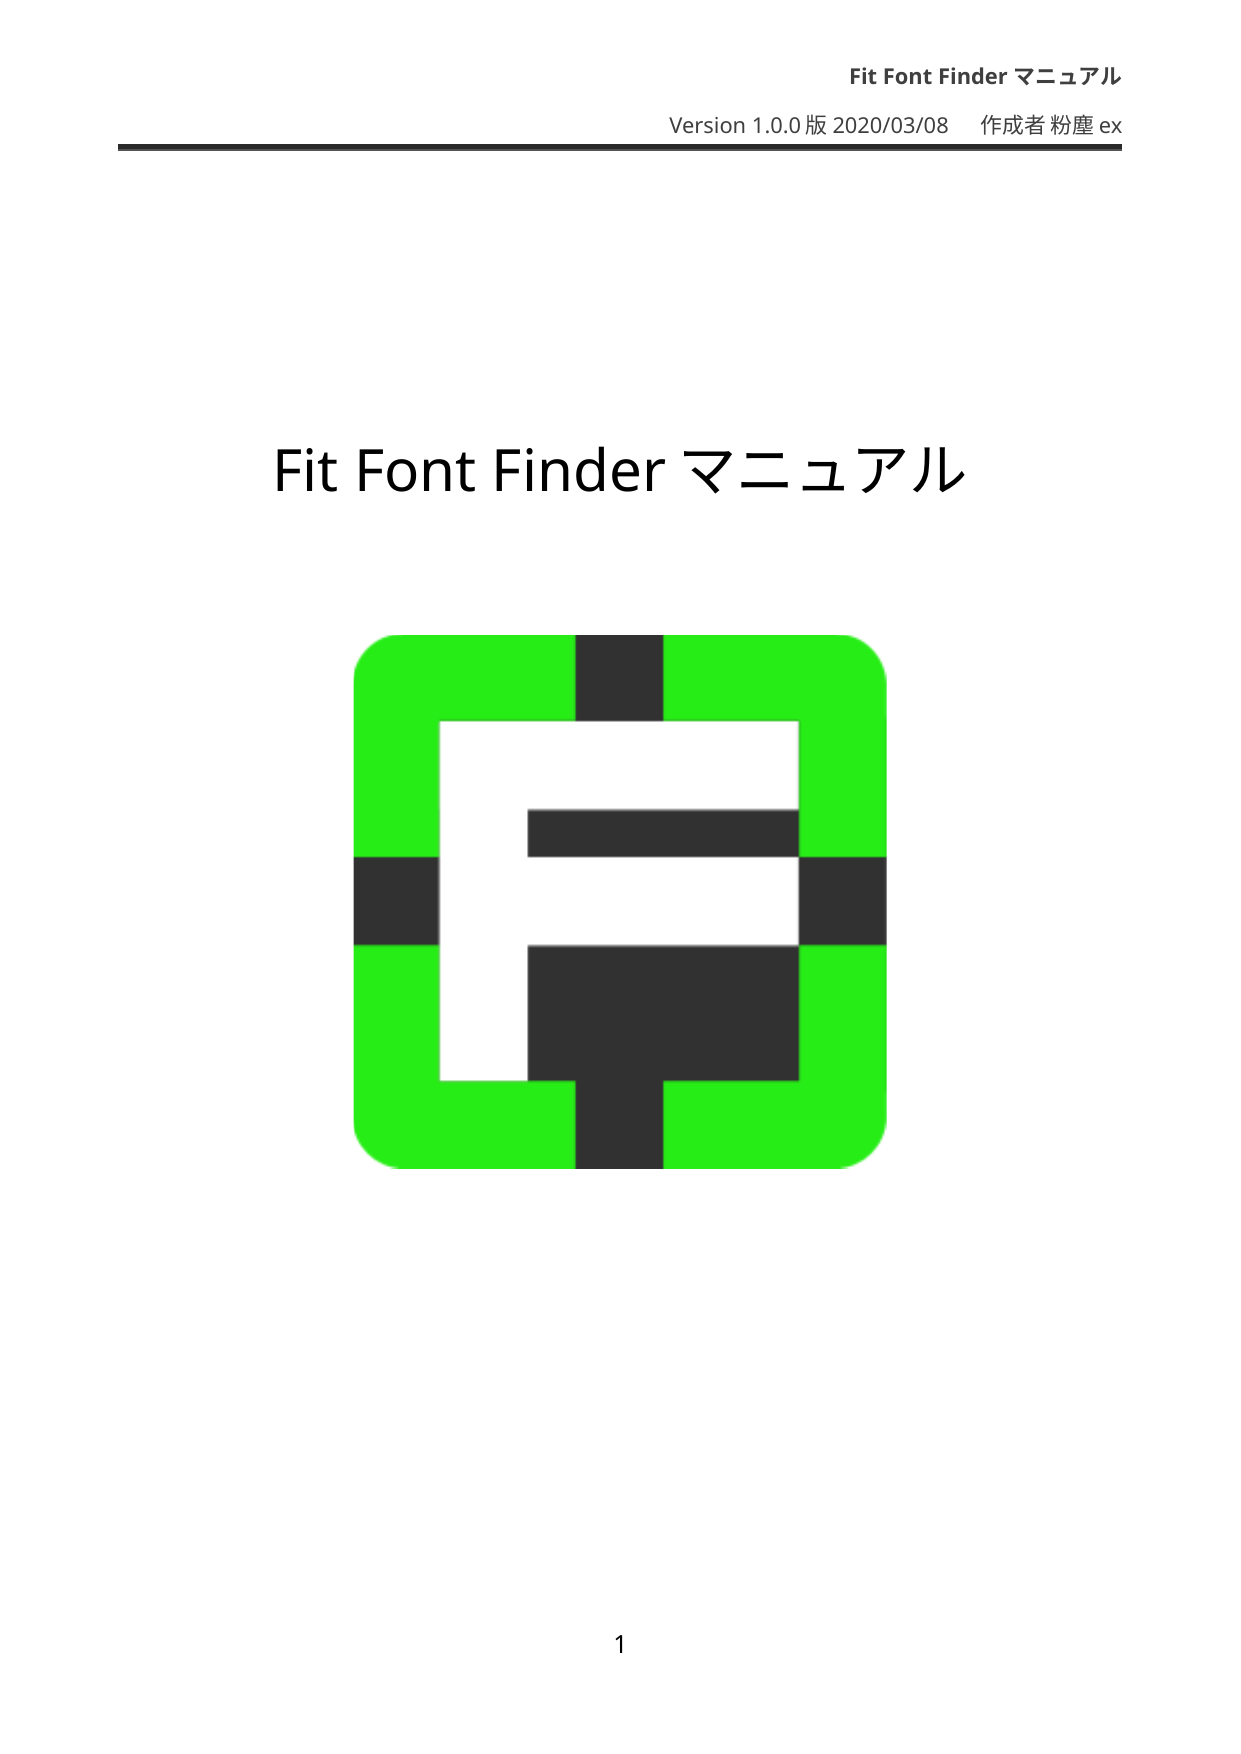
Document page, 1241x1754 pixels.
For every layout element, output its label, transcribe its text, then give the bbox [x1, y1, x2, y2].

text Fit Font Finderマニュアル [118, 410, 1122, 522]
picture [353, 635, 887, 1169]
